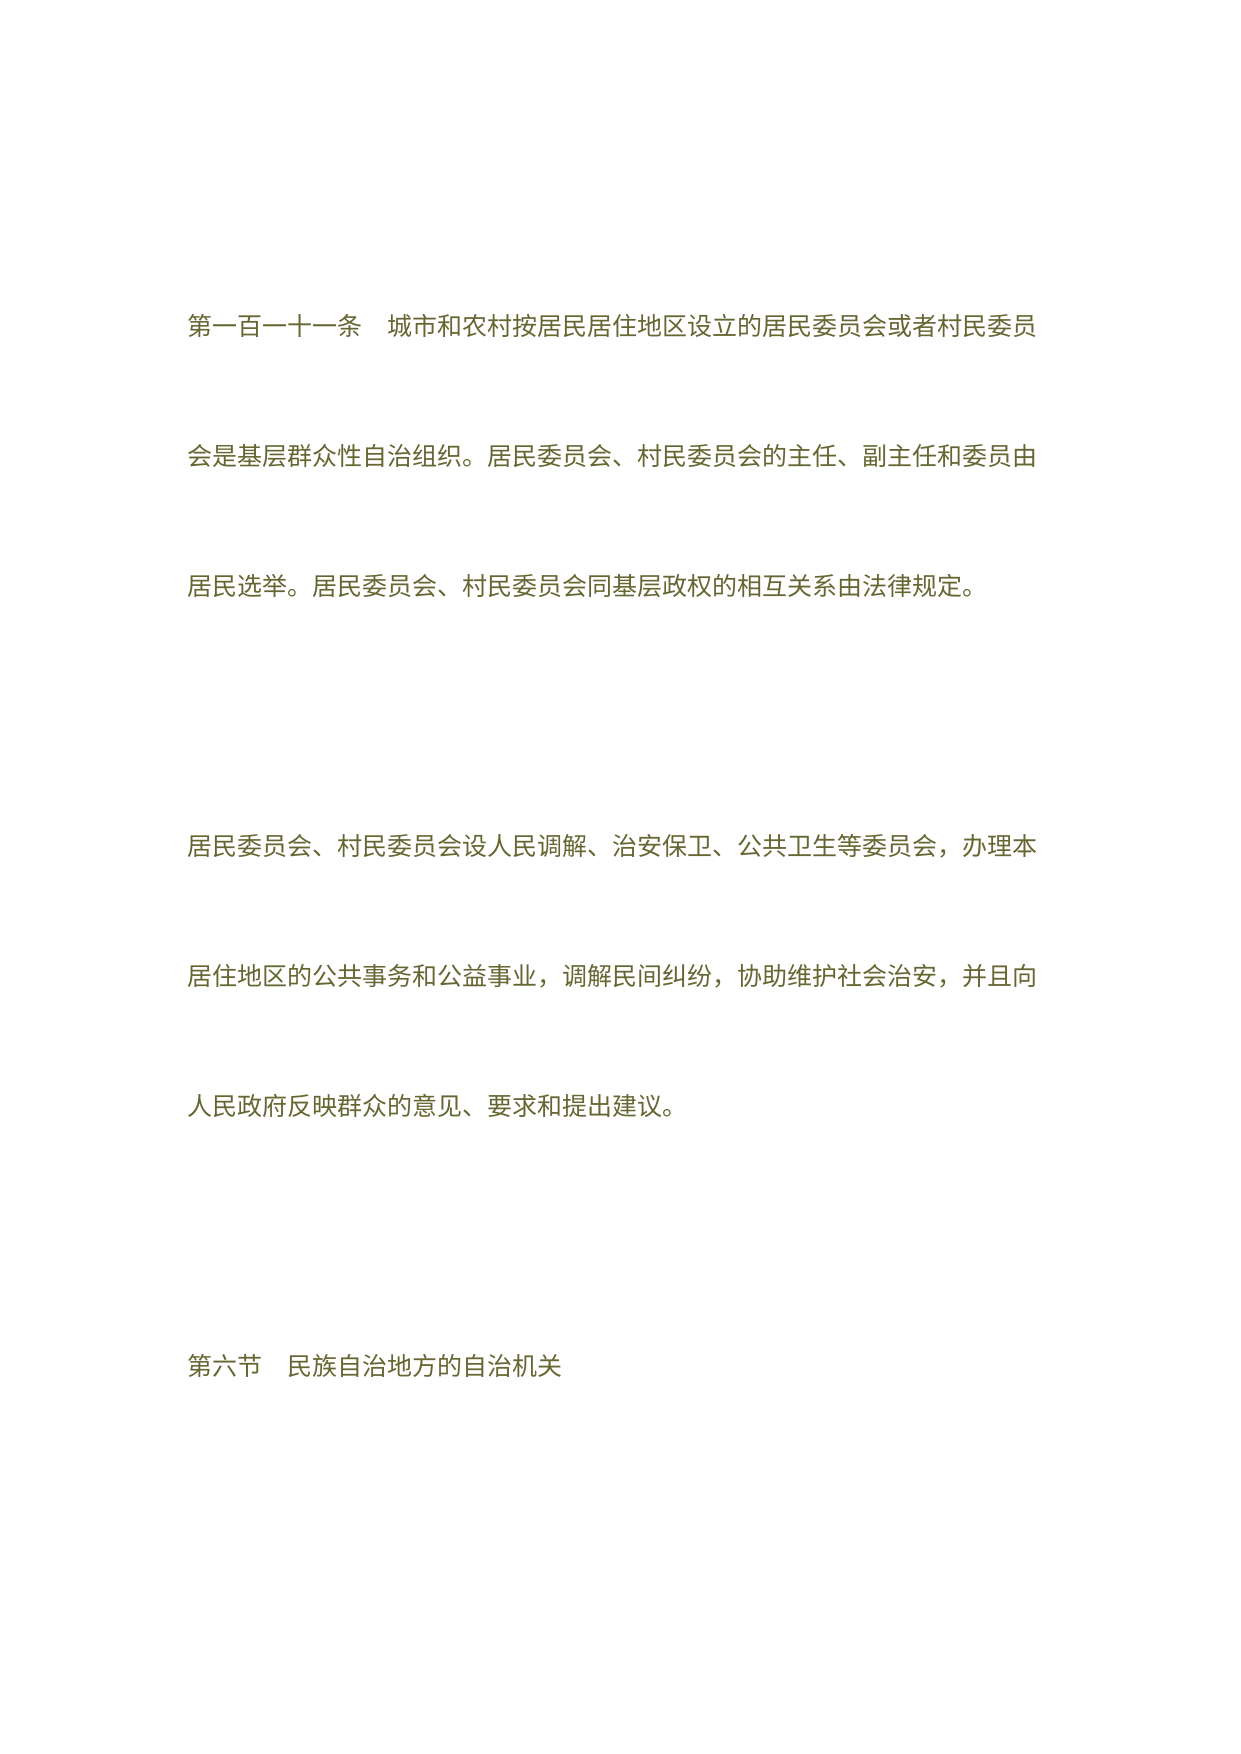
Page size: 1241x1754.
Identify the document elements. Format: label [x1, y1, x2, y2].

text [187, 162, 1053, 1397]
